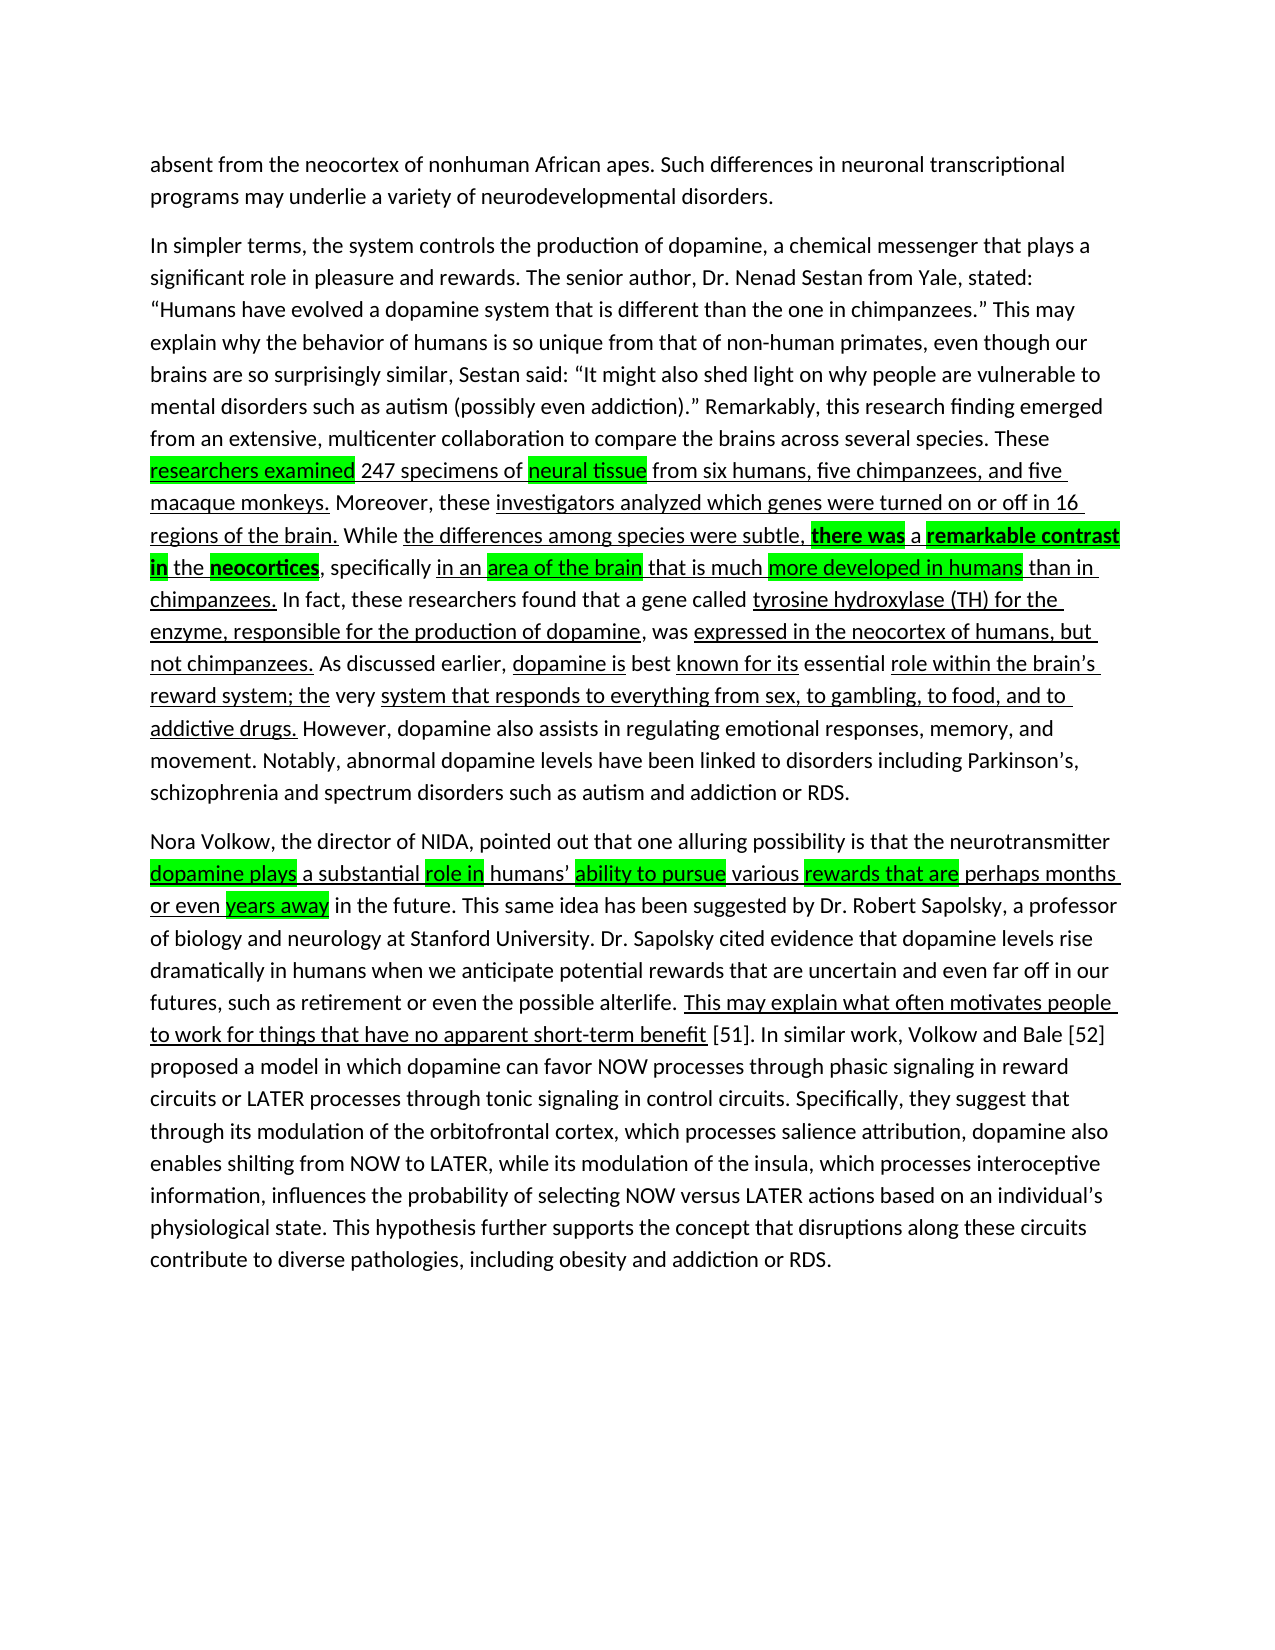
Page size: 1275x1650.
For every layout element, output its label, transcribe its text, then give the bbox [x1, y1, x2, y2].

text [150, 150, 1125, 210]
text Nora Volkow, the director of NIDA, pointed out that one alluring possibility is that the neurotransmitter dopamine plays a substantial role in humans’ ability to pursue various rewards that are perhaps months or even years away in the future. This same idea has been suggested by Dr. Robert Sapolsky, a professor of biology and neurology at Stanford University. Dr. Sapolsky cited evidence that dopamine levels rise dramatically in humans when we anticipate potential rewards that are uncertain and even far off in our futures, such as retirement or even the possible alterlife. This may explain what often motivates people to work for things that have no apparent short-term benefit [51]. In similar work, Volkow and Bale [52] proposed a model in which dopamine can favor NOW processes through phasic signaling in reward circuits or LATER processes through tonic signaling in control circuits. Specifically, they suggest that through its modulation of the orbitofrontal cortex, which processes salience attribution, dopamine also enables shilting from NOW to LATER, while its modulation of the insula, which processes interoceptive information, influences the probability of selecting NOW versus LATER actions based on an individual’s physiological state. This hypothesis further supports the concept that disruptions along these circuits contribute to diverse pathologies, including obesity and addiction or RDS. [150, 827, 1125, 1273]
text In simpler terms, the system controls the production of dopamine, a chemical messenger that plays a significant role in pleasure and rewards. The senior author, Dr. Nenad Sestan from Yale, stated: “Humans have evolved a dopamine system that is different than the one in chimpanzees.” This may explain why the behavior of humans is so unique from that of non-human primates, even though our brains are so surprisingly similar, Sestan said: “It might also shed light on why people are vulnerable to mental disorders such as autism (possibly even addiction).” Remarkably, this research finding emerged from an extensive, multicenter collaboration to compare the brains across several species. These researchers examined 247 specimens of neural tissue from six humans, five chimpanzees, and five macaque monkeys. Moreover, these investigators analyzed which genes were turned on or off in 16 regions of the brain. While the differences among species were subtle, there was a remarkable contrast in the neocortices, specifically in an area of the brain that is much more developed in humans than in chimpanzees. In fact, these researchers found that a gene called tyrosine hydroxylase (TH) for the enzyme, responsible for the production of dopamine, was expressed in the neocortex of humans, but not chimpanzees. As discussed earlier, dopamine is best known for its essential role within the brain’s reward system; the very system that responds to everything from sex, to gambling, to food, and to addictive drugs. However, dopamine also assists in regulating emotional responses, memory, and movement. Notably, abnormal dopamine levels have been linked to disorders including Parkinson’s, schizophrenia and spectrum disorders such as autism and addiction or RDS. [150, 231, 1125, 806]
